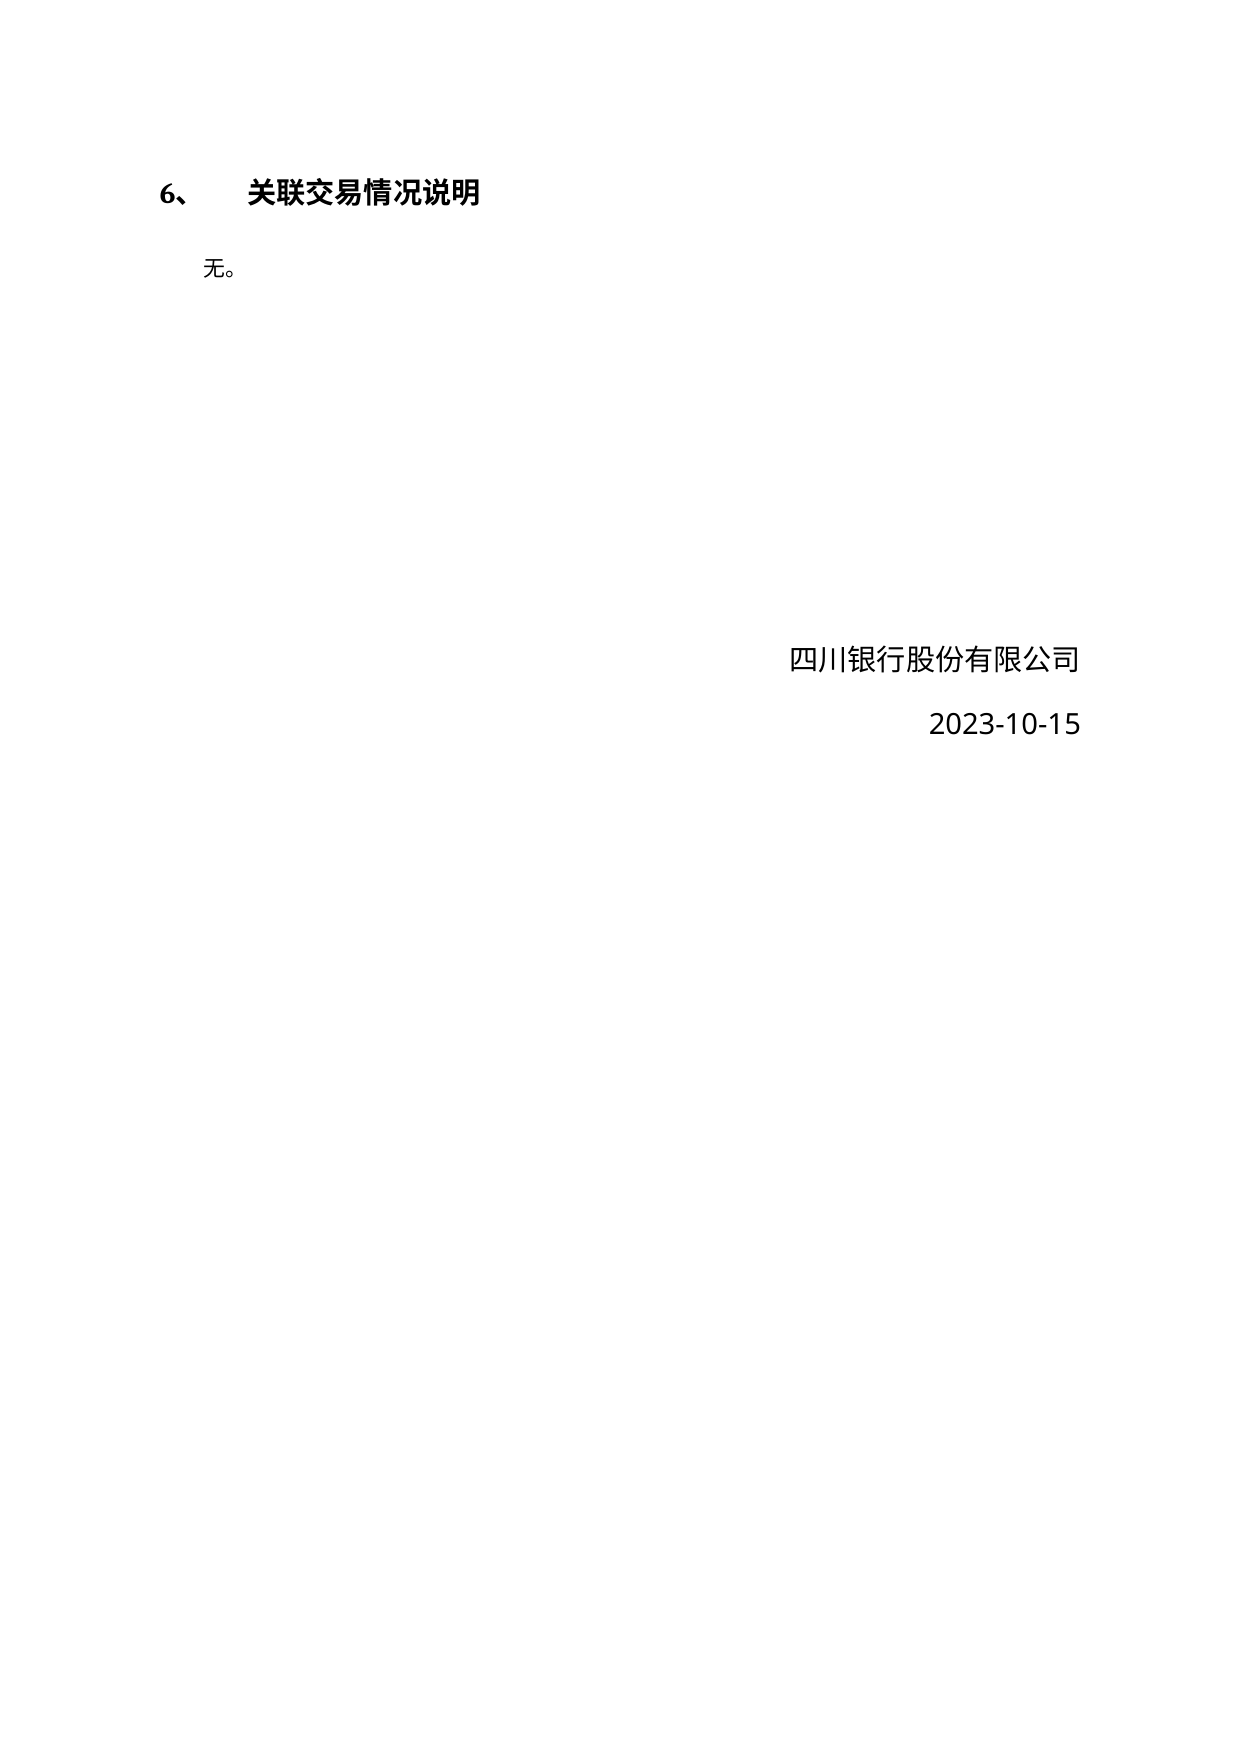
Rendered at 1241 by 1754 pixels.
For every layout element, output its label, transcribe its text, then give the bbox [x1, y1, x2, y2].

text 2023-10-15 [159, 690, 1081, 755]
text 四川银行股份有限公司 [159, 625, 1081, 690]
title 关联交易情况说明 [159, 158, 1081, 223]
subtitle 无。 [159, 250, 1081, 283]
